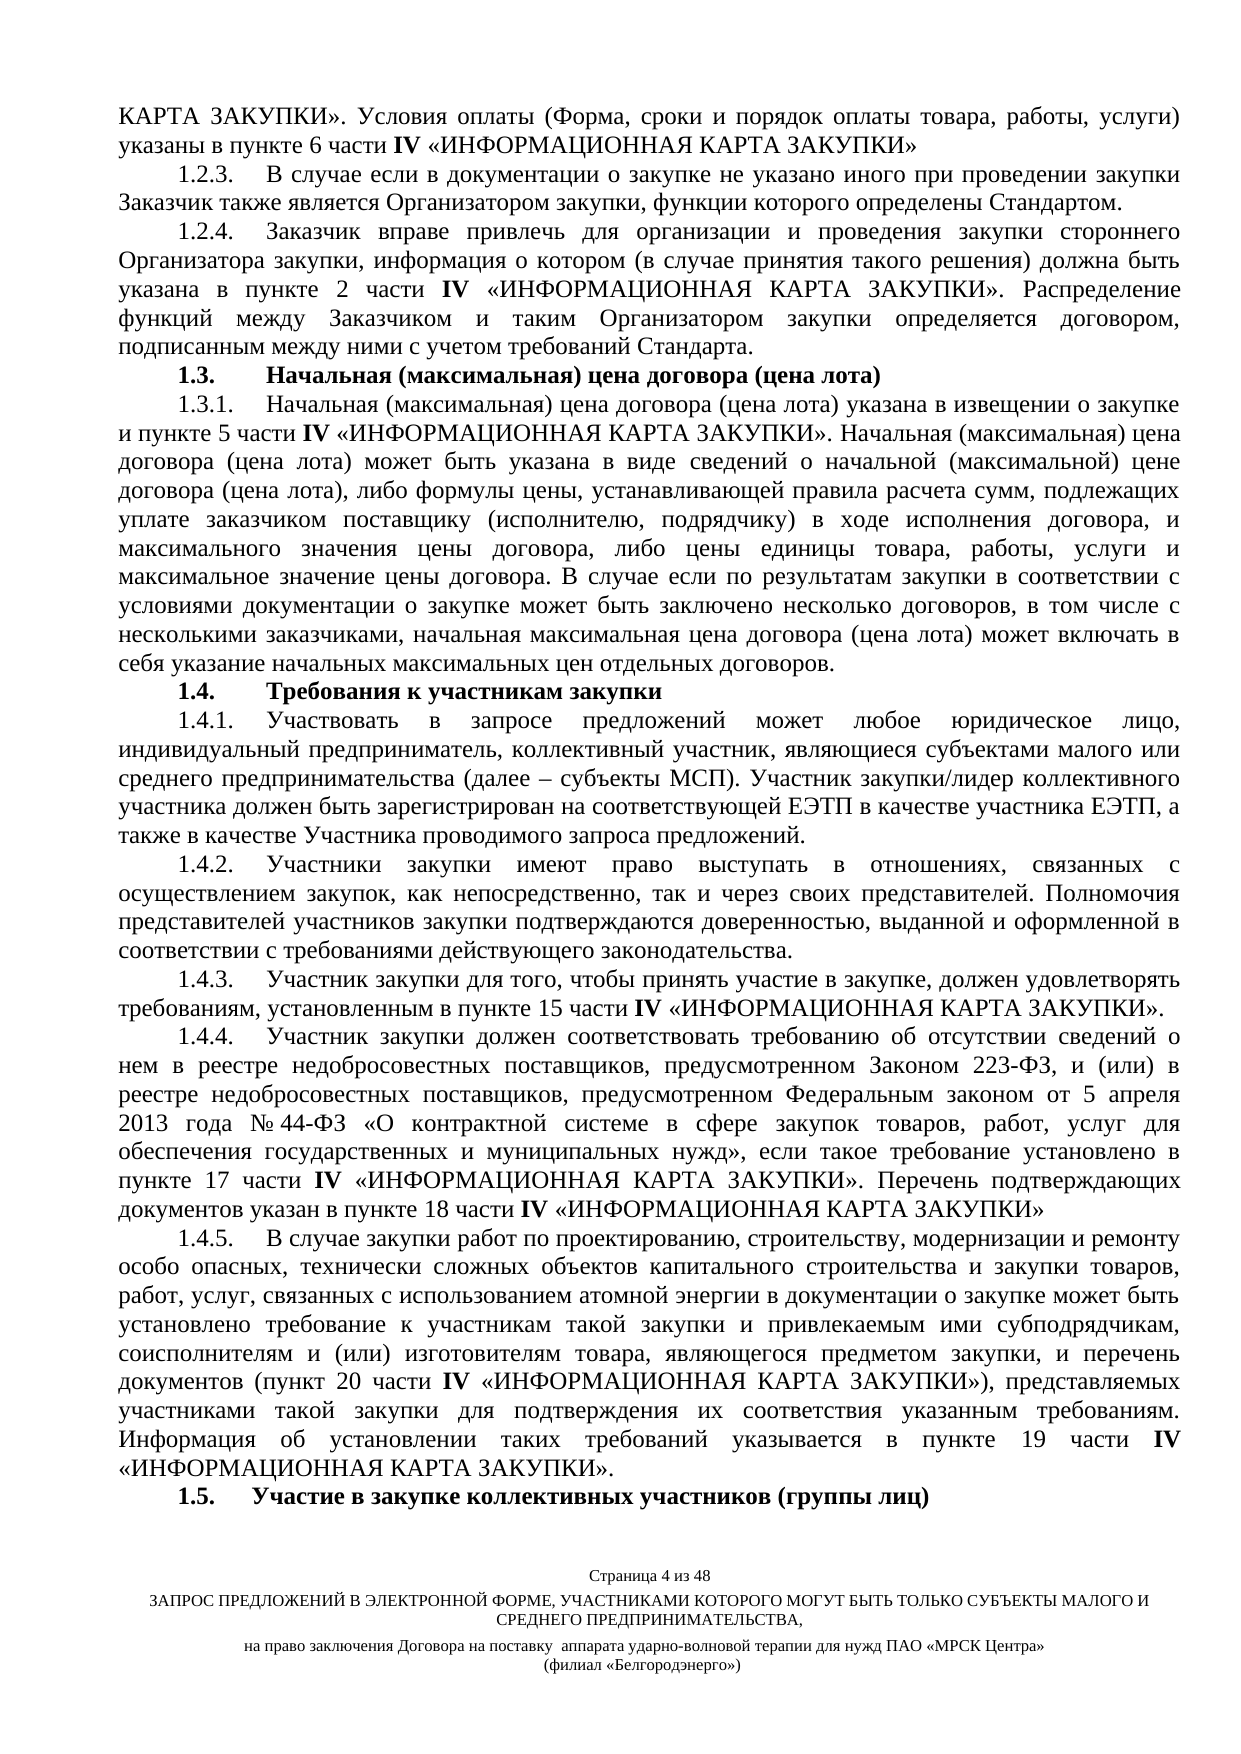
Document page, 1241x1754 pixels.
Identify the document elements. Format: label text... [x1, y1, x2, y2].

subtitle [118, 101, 1181, 159]
subtitle Начальная (максимальная) цена договора (цена лота) указана в извещении о закупке и пункте 5 части IV «ИНФОРМАЦИОННАЯ КАРТА ЗАКУПКИ». Начальная (максимальная) цена договора (цена лота) может быть указана в виде сведений о начальной (максимальной) цене договора (цена лота), либо формулы цены, устанавливающей правила расчета сумм, подлежащих уплате заказчиком поставщику (исполнителю, подрядчику) в ходе исполнения договора, и максимального значения цены договора, либо цены единицы товара, работы, услуги и максимальное значение цены договора. В случае если по результатам закупки в соответствии с условиями документации о закупке может быть заключено несколько договоров, в том числе с несколькими заказчиками, начальная максимальная цена договора (цена лота) может включать в себя указание начальных максимальных цен отдельных договоров. [118, 389, 1181, 676]
subtitle Участники закупки имеют право выступать в отношениях, связанных с осуществлением закупок, как непосредственно, так и через своих представителей. Полномочия представителей участников закупки подтверждаются доверенностью, выданной и оформленной в соответствии с требованиями действующего законодательства. [118, 849, 1181, 964]
subtitle Участие в закупке коллективных участников (группы лиц) [118, 1481, 1181, 1510]
subtitle Начальная (максимальная) цена договора (цена лота) [118, 360, 1181, 389]
subtitle Требования к участникам закупки [118, 676, 1181, 705]
subtitle Заказчик вправе привлечь для организации и проведения закупки стороннего Организатора закупки, информация о котором (в случае принятия такого решения) должна быть указана в пункте 2 части IV «ИНФОРМАЦИОННАЯ КАРТА ЗАКУПКИ». Распределение функций между Заказчиком и таким Организатором закупки определяется договором, подписанным между ними с учетом требований Стандарта. [118, 216, 1181, 360]
subtitle В случае если в документации о закупке не указано иного при проведении закупки Заказчик также является Организатором закупки, функции которого определены Стандартом. [118, 159, 1181, 216]
subtitle В случае закупки работ по проектированию, строительству, модернизации и ремонту особо опасных, технически сложных объектов капитального строительства и закупки товаров, работ, услуг, связанных с использованием атомной энергии в документации о закупке может быть установлено требование к участникам такой закупки и привлекаемым ими субподрядчикам, соисполнителям и (или) изготовителям товара, являющегося предметом закупки, и перечень документов (пункт 20 части IV «ИНФОРМАЦИОННАЯ КАРТА ЗАКУПКИ»), представляемых участниками такой закупки для подтверждения их соответствия указанным требованиям. Информация об установлении таких требований указывается в пункте 19 части IV «ИНФОРМАЦИОННАЯ КАРТА ЗАКУПКИ». [118, 1223, 1181, 1481]
subtitle Участник закупки должен соответствовать требованию об отсутствии сведений о нем в реестре недобросовестных поставщиков, предусмотренном Законом 223-ФЗ, и (или) в реестре недобросовестных поставщиков, предусмотренном Федеральным законом от 5 апреля 2013 года № 44-ФЗ «О контрактной системе в сфере закупок товаров, работ, услуг для обеспечения государственных и муниципальных нужд», если такое требование установлено в пункте 17 части IV «ИНФОРМАЦИОННАЯ КАРТА ЗАКУПКИ». Перечень подтверждающих документов указан в пункте 18 части IV «ИНФОРМАЦИОННАЯ КАРТА ЗАКУПКИ» [118, 1021, 1181, 1223]
subtitle Участвовать в запросе предложений может любое юридическое лицо, индивидуальный предприниматель, коллективный участник, являющиеся субъектами малого или среднего предпринимательства (далее – субъекты МСП). Участник закупки/лидер коллективного участника должен быть зарегистрирован на соответствующей ЕЭТП в качестве участника ЕЭТП, а также в качестве Участника проводимого запроса предложений. [118, 705, 1181, 849]
subtitle Участник закупки для того, чтобы принять участие в закупке, должен удовлетворять требованиям, установленным в пункте 15 части IV «ИНФОРМАЦИОННАЯ КАРТА ЗАКУПКИ». [118, 964, 1181, 1021]
